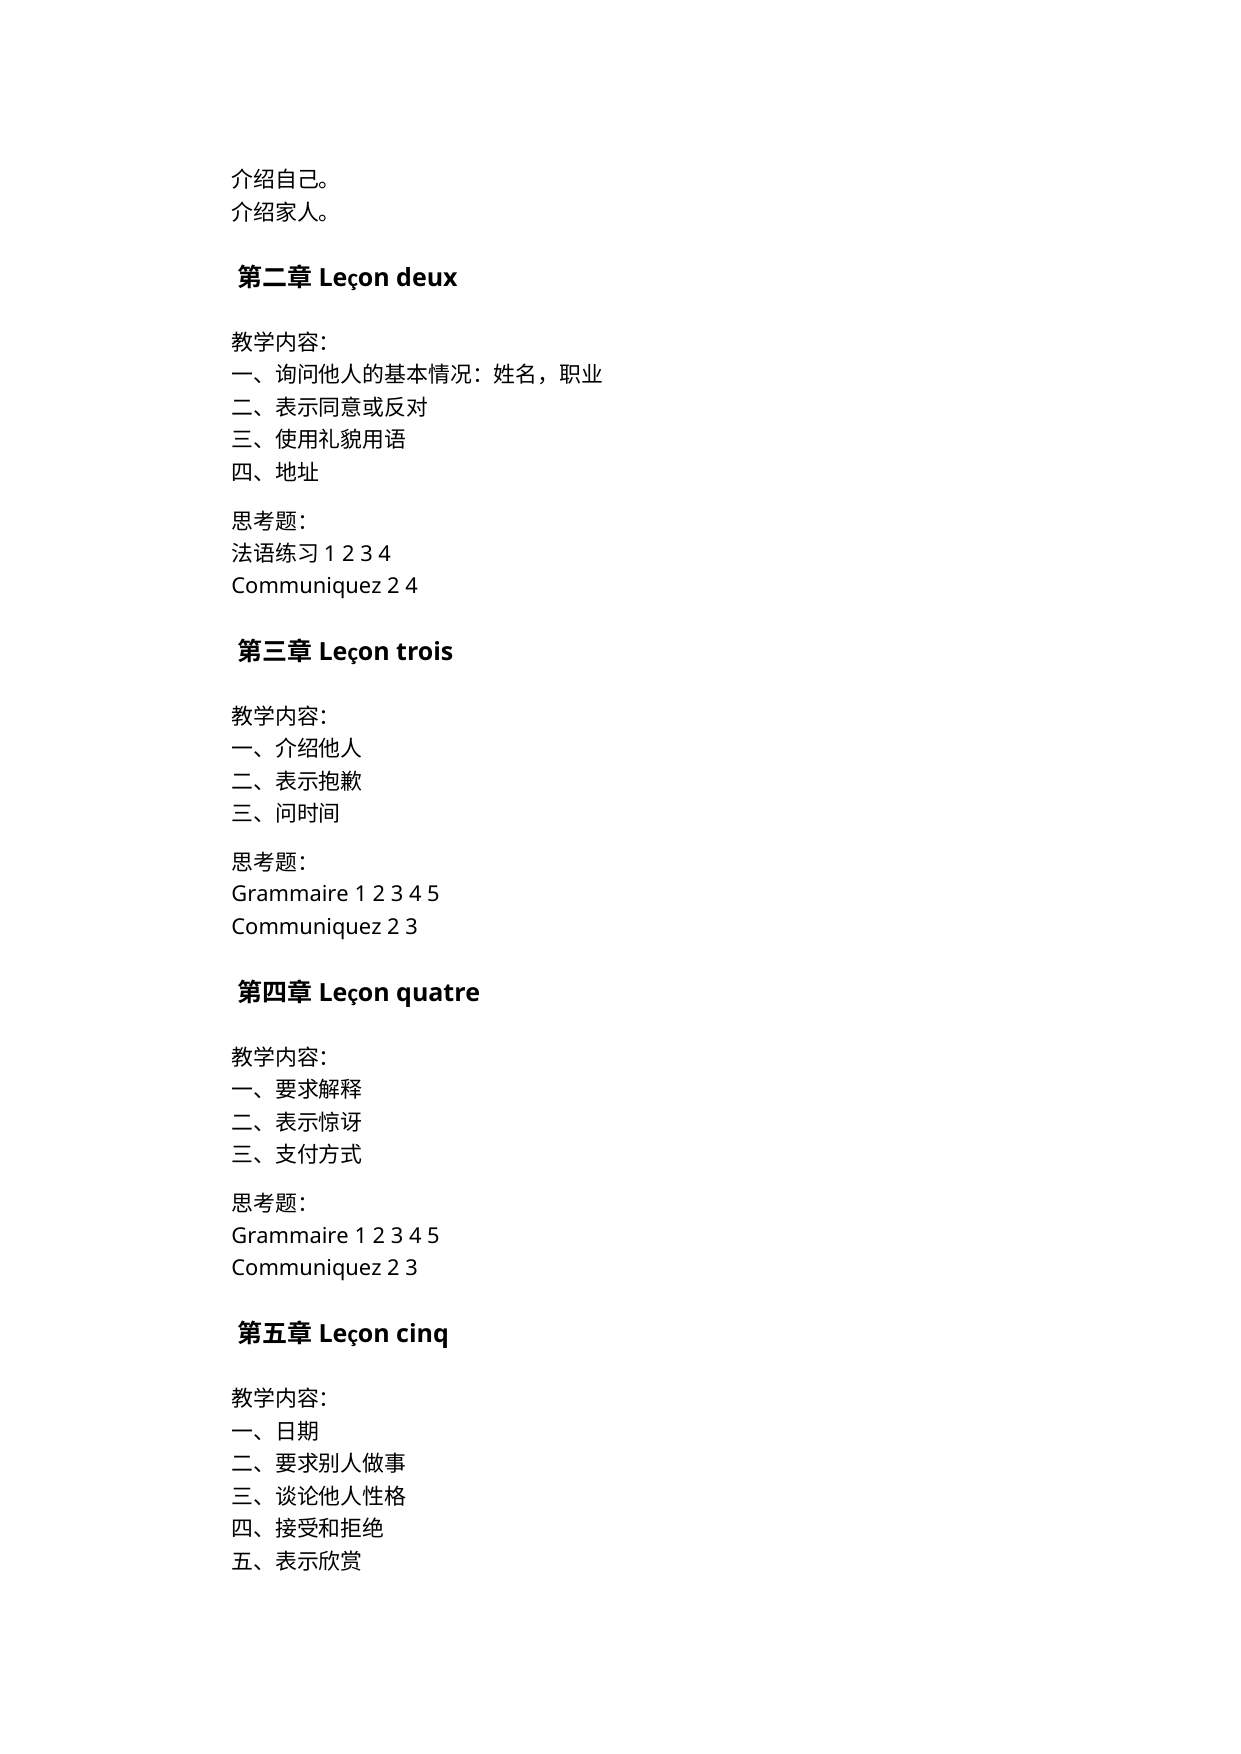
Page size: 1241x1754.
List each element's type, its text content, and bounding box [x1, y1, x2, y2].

text 第四章 Leçon quatre [187, 958, 1053, 1023]
text 教学内容： [187, 698, 1053, 731]
text Grammaire 1 2 3 4 5 [187, 1218, 1053, 1251]
text 一、询问他人的基本情况：姓名，职业 [187, 357, 1053, 389]
text 五、表示欣赏 [187, 1543, 1053, 1576]
text 思考题： [187, 1186, 1053, 1218]
text 第五章 Leçon cinq [187, 1299, 1053, 1364]
text 三、谈论他人性格 [187, 1478, 1053, 1511]
text 二、表示同意或反对 [187, 389, 1053, 422]
text Communiquez 2 3 [187, 1251, 1053, 1283]
text 三、支付方式 [187, 1137, 1053, 1169]
text 介绍家人。 [187, 194, 1053, 227]
text Communiquez 2 3 [187, 909, 1053, 942]
text 教学内容： [187, 1381, 1053, 1413]
text 教学内容： [187, 1039, 1053, 1072]
text 思考题： [187, 844, 1053, 877]
text 三、使用礼貌用语 [187, 422, 1053, 454]
text 二、表示抱歉 [187, 763, 1053, 796]
text 二、表示惊讶 [187, 1104, 1053, 1137]
text 四、接受和拒绝 [187, 1511, 1053, 1543]
text 第二章 Leçon deux [187, 243, 1053, 308]
text 一、介绍他人 [187, 731, 1053, 763]
text 法语练习 1 2 3 4 [187, 536, 1053, 568]
text 四、地址 [187, 454, 1053, 487]
text 思考题： [187, 503, 1053, 536]
text 三、问时间 [187, 796, 1053, 828]
text 一、日期 [187, 1413, 1053, 1446]
text Grammaire 1 2 3 4 5 [187, 877, 1053, 909]
text 第三章 Leçon trois [187, 617, 1053, 682]
text 教学内容： [187, 324, 1053, 357]
text 二、要求别人做事 [187, 1446, 1053, 1478]
text Communiquez 2 4 [187, 568, 1053, 601]
text 一、要求解释 [187, 1072, 1053, 1104]
text 介绍自己。 [187, 162, 1053, 194]
